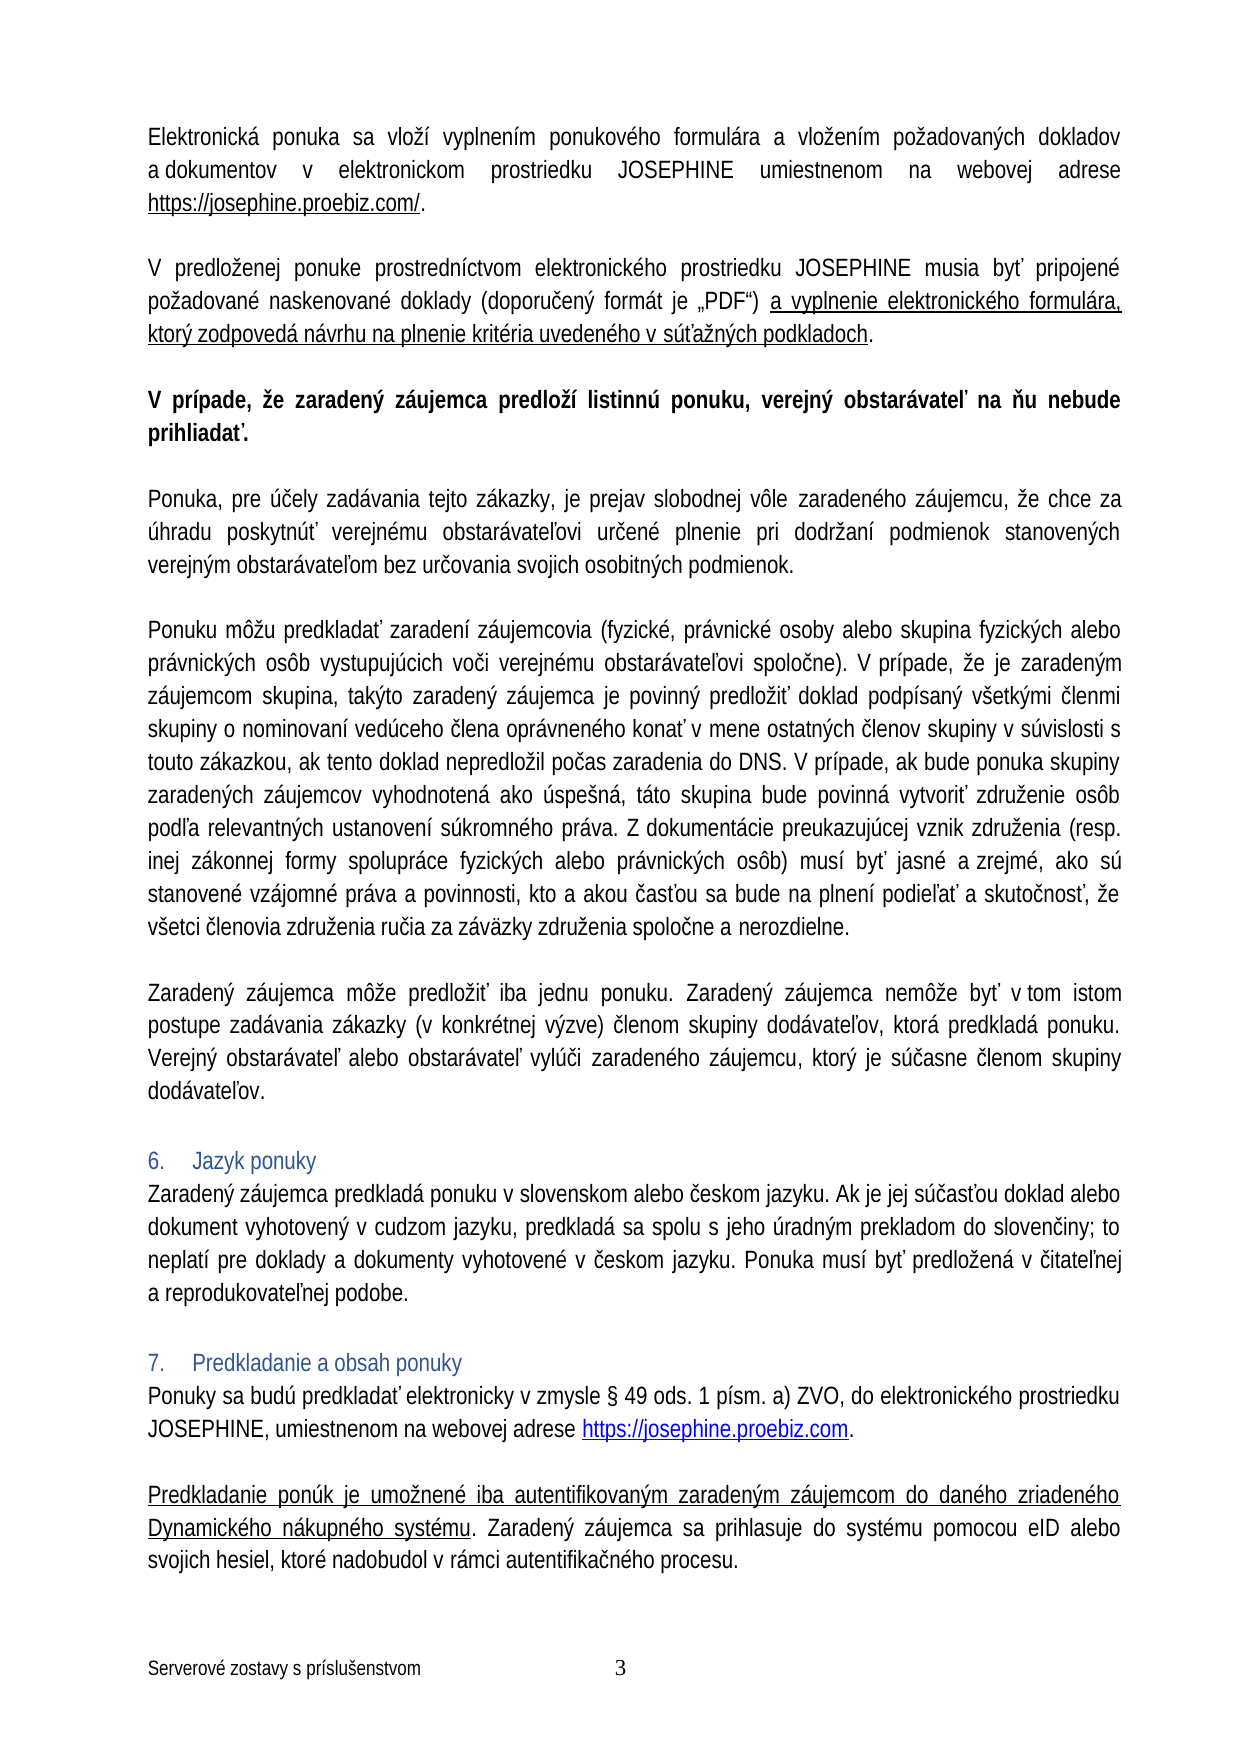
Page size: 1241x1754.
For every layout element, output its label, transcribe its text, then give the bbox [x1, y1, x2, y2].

text Elektronická ponuka sa vloží vyplnením ponukového formulára a vložením požadovaných dokladov a dokumentov v elektronickom prostriedku JOSEPHINE umiestnenom na webovej adrese https://josephine.proebiz.com/. [148, 122, 1122, 216]
subtitle Predkladanie a obsah ponuky [148, 1348, 1122, 1377]
text Zaradený záujemca môže predložiť iba jednu ponuku. Zaradený záujemca nemôže byť v tom istom postupe zadávania zákazky (v konkrétnej výzve) členom skupiny dodávateľov, ktorá predkladá ponuku. Verejný obstarávateľ alebo obstarávateľ vylúči zaradeného záujemcu, ktorý je súčasne členom skupiny dodávateľov. [148, 978, 1122, 1105]
subtitle Jazyk ponuky [148, 1146, 1122, 1175]
text V prípade, že zaradený záujemca predloží listinnú ponuku, verejný obstarávateľ na ňu nebude prihliadať. [148, 385, 1122, 447]
text Predkladanie ponúk je umožnené iba autentifikovaným zaradeným záujemcom do daného zriadeného Dynamického nákupného systému. Zaradený záujemca sa prihlasuje do systému pomocou eID alebo svojich hesiel, ktoré nadobudol v rámci autentifikačného procesu. [148, 1480, 1122, 1574]
text Ponuka, pre účely zadávania tejto zákazky, je prejav slobodnej vôle zaradeného záujemcu, že chce za úhradu poskytnúť verejnému obstarávateľovi určené plnenie pri dodržaní podmienok stanovených verejným obstarávateľom bez určovania svojich osobitných podmienok. [148, 484, 1122, 578]
text V predloženej ponuke prostredníctvom elektronického prostriedku JOSEPHINE musia byť pripojené požadované naskenované doklady (doporučený formát je „PDF“) a vyplnenie elektronického formulára, ktorý zodpovedá návrhu na plnenie kritéria uvedeného v súťažných podkladoch. [148, 253, 1122, 348]
text Zaradený záujemca predkladá ponuku v slovenskom alebo českom jazyku. Ak je jej súčasťou doklad alebo dokument vyhotovený v cudzom jazyku, predkladá sa spolu s jeho úradným prekladom do slovenčiny; to neplatí pre doklady a dokumenty vyhotovené v českom jazyku. Ponuka musí byť predložená v čitateľnej a reprodukovateľnej podobe. [148, 1179, 1122, 1307]
text Ponuku môžu predkladať zaradení záujemcovia (fyzické, právnické osoby alebo skupina fyzických alebo právnických osôb vystupujúcich voči verejnému obstarávateľovi spoločne). V prípade, že je zaradeným záujemcom skupina, takýto zaradený záujemca je povinný predložiť doklad podpísaný všetkými členmi skupiny o nominovaní vedúceho člena oprávneného konať v mene ostatných členov skupiny v súvislosti s touto zákazkou, ak tento doklad nepredložil počas zaradenia do DNS. V prípade, ak bude ponuka skupiny zaradených záujemcov vyhodnotená ako úspešná, táto skupina bude povinná vytvoriť združenie osôb podľa relevantných ustanovení súkromného práva. Z dokumentácie preukazujúcej vznik združenia (resp. inej zákonnej formy spolupráce fyzických alebo právnických osôb) musí byť jasné a zrejmé, ako sú stanovené vzájomné práva a povinnosti, kto a akou časťou sa bude na plnení podieľať a skutočnosť, že všetci členovia združenia ručia za záväzky združenia spoločne a nerozdielne. [148, 616, 1122, 940]
text Ponuky sa budú predkladať elektronicky v zmysle § 49 ods. 1 písm. a) ZVO, do elektronického prostriedku JOSEPHINE, umiestnenom na webovej adrese https://josephine.proebiz.com. [148, 1381, 1122, 1442]
